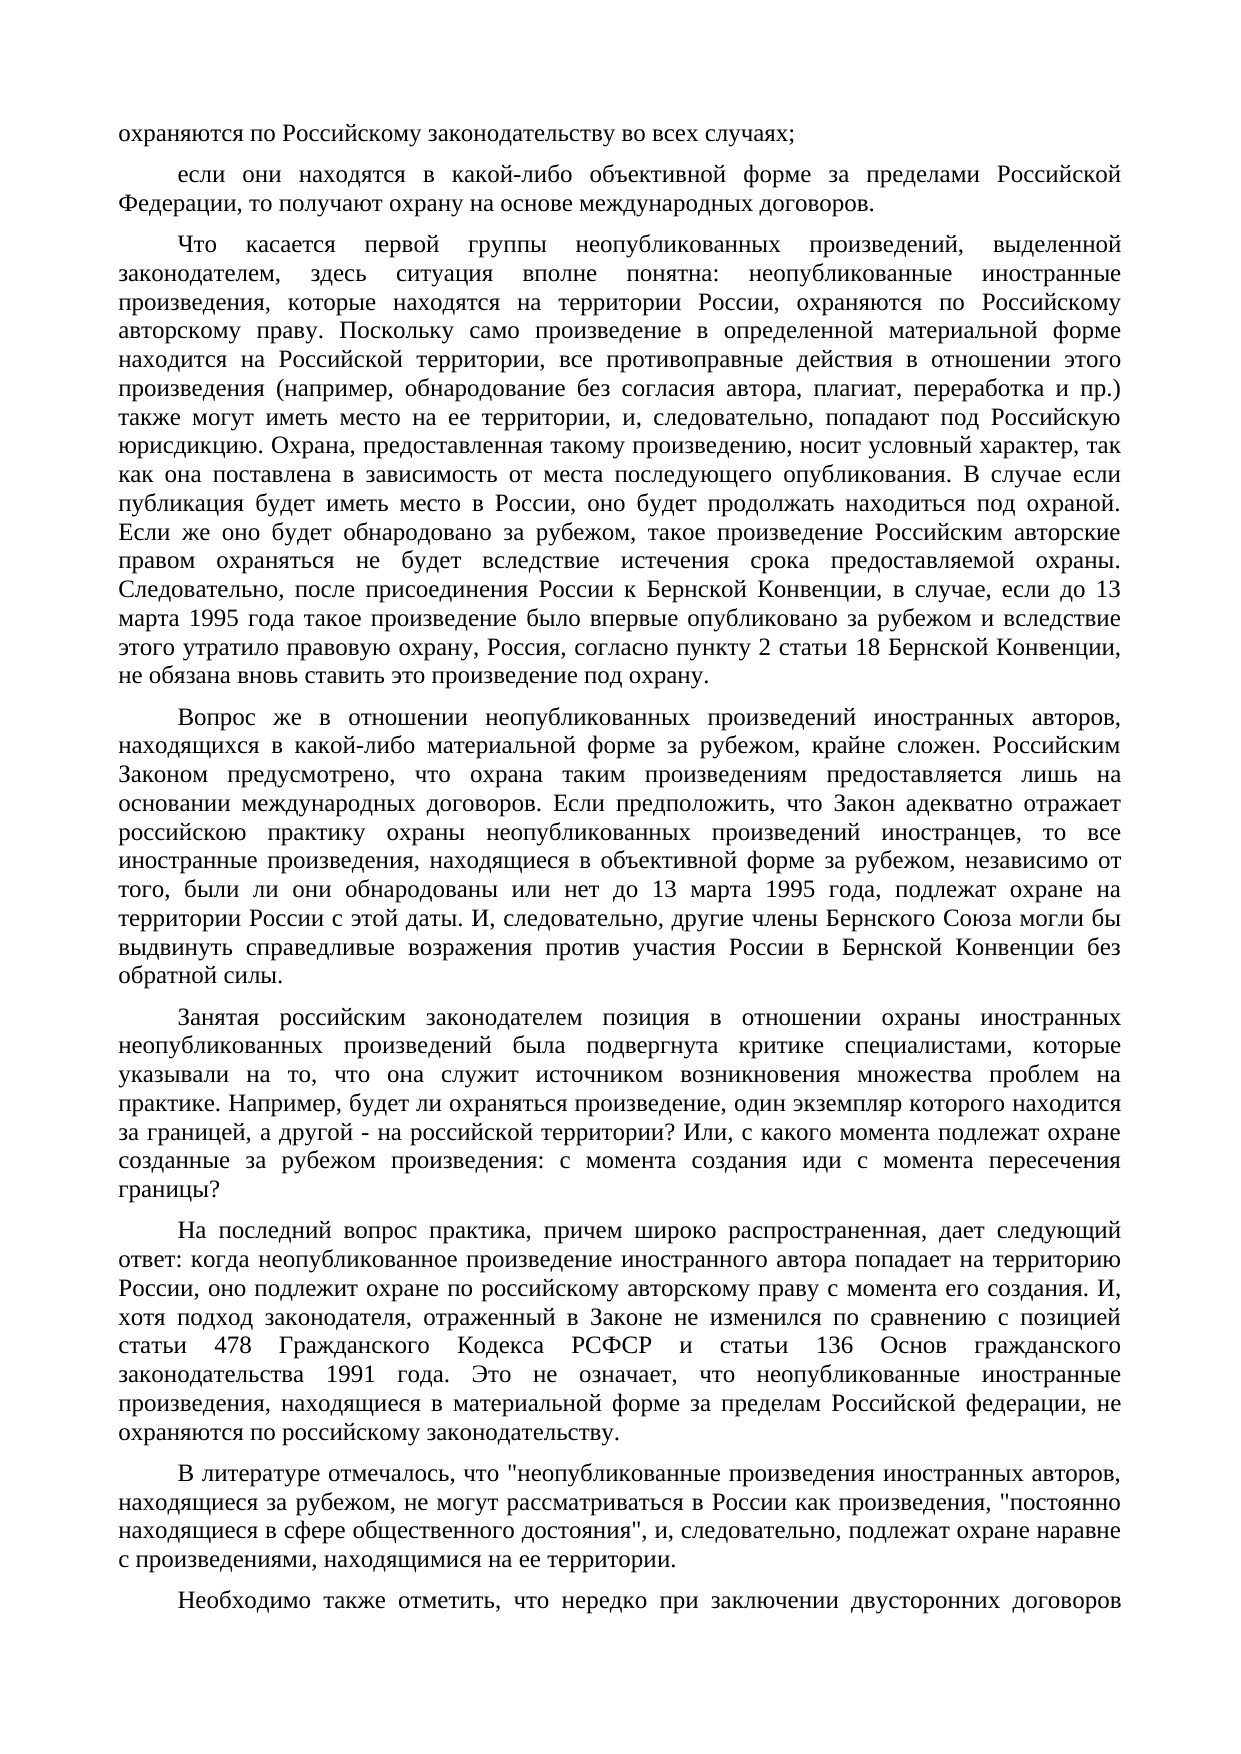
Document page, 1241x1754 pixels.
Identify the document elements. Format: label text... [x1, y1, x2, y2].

text Занятая российским законодателем позиция в отношении охраны иностранных неопубликованных произведений была подвергнута критике специалистами, которые указывали на то, что она служит источником возникновения множества проблем на практике. Например, будет ли охраняться произведение, один экземпляр которого находится за границей, а другой - на российской территории? Или, с какого момента подлежат охране созданные за рубежом произведения: с момента создания иди с момента пересечения границы? [118, 1002, 1122, 1203]
text Вопрос же в отношении неопубликованных произведений иностранных авторов, находящихся в какой-либо материальной форме за рубежом, крайне сложен. Российским Законом предусмотрено, что охрана таким произведениям предоставляется лишь на основании международных договоров. Если предположить, что Закон адекватно отражает российскою практику охраны неопубликованных произведений иностранцев, то все иностранные произведения, находящиеся в объективной форме за рубежом, независимо от того, были ли они обнародованы или нет до 13 марта 1995 года, подлежат охране на территории России с этой даты. И, следовательно, другие члены Бернского Союза могли бы выдвинуть справедливые возражения против участия России в Бернской Конвенции без обратной силы. [118, 702, 1122, 989]
text Что касается первой группы неопубликованных произведений, выделенной законодателем, здесь ситуация вполне понятна: неопубликованные иностранные произведения, которые находятся на территории России, охраняются по Российскому авторскому праву. Поскольку само произведение в определенной материальной форме находится на Российской территории, все противоправные действия в отношении этого произведения (например, обнародование без согласия автора, плагиат, переработка и пр.) также могут иметь место на ее территории, и, следовательно, попадают под Российскую юрисдикцию. Охрана, предоставленная такому произведению, носит условный характер, так как она поставлена в зависимость от места последующего опубликования. В случае если публикация будет иметь место в России, оно будет продолжать находиться под охраной. Если же оно будет обнародовано за рубежом, такое произведение Российским авторские правом охраняться не будет вследствие истечения срока предоставляемой охраны. Следовательно, после присоединения России к Бернской Конвенции, в случае, если до 13 марта 1995 года такое произведение было впервые опубликовано за рубежом и вследствие этого утратило правовую охрану, Россия, согласно пункту 2 статьи 18 Бернской Конвенции, не обязана вновь ставить это произведение под охрану. [118, 229, 1122, 689]
text В литературе отмечалось, что "неопубликованные произведения иностранных авторов, находящиеся за рубежом, не могут рассматриваться в России как произведения, "постоянно находящиеся в сфере общественного достояния", и, следовательно, подлежат охране наравне с произведениями, находящимися на ее территории. [118, 1458, 1122, 1573]
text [118, 1586, 1122, 1614]
text если они находятся в какой-либо объективной форме за пределами Российской Федерации, то получают охрану на основе международных договоров. [118, 159, 1122, 217]
text На последний вопрос практика, причем широко распространенная, дает следующий ответ: когда неопубликованное произведение иностранного автора попадает на территорию России, оно подлежит охране по российскому авторскому праву с момента его создания. И, хотя подход законодателя, отраженный в Законе не изменился по сравнению с позицией статьи 478 Гражданского Кодекса РСФСР и статьи 136 Основ гражданского законодательства 1991 года. Это не означает, что неопубликованные иностранные произведения, находящиеся в материальной форме за пределам Российской федерации, не охраняются по российскому законодательству. [118, 1216, 1122, 1446]
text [118, 118, 1122, 147]
